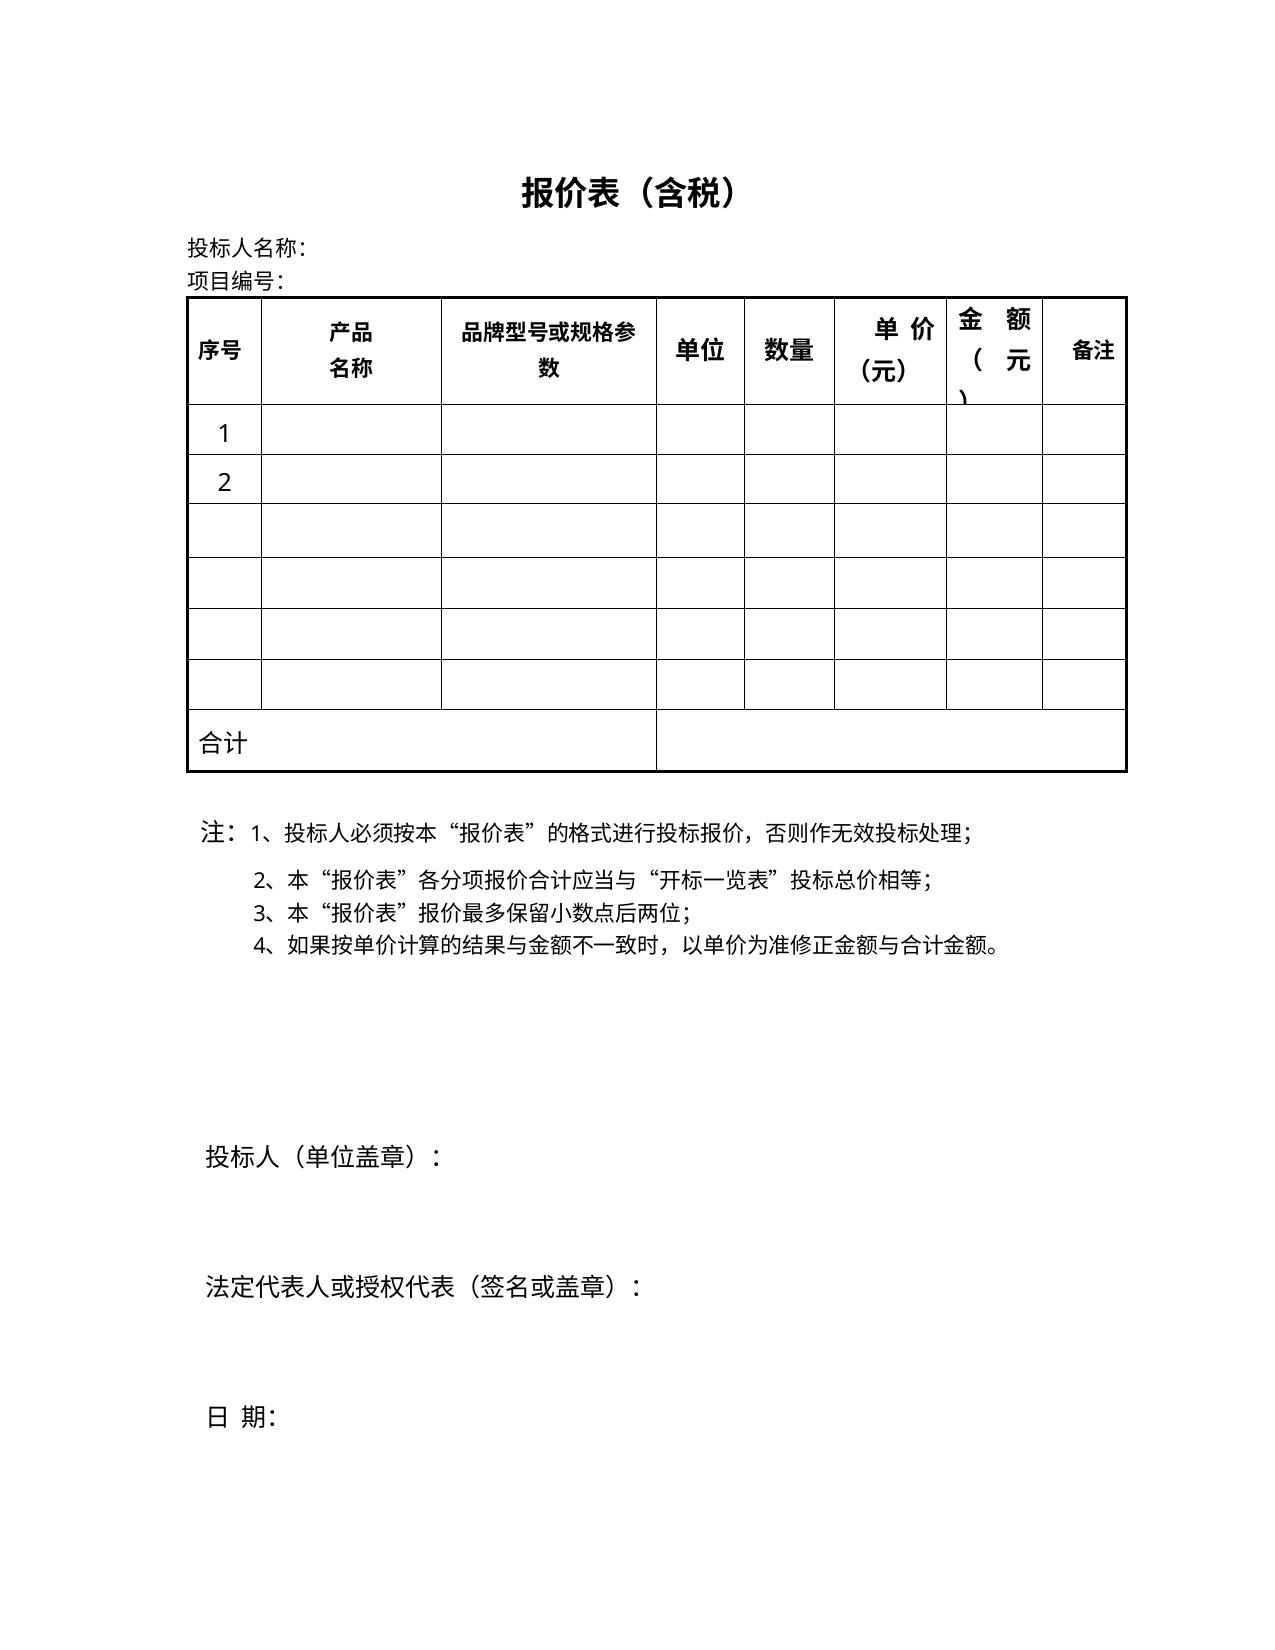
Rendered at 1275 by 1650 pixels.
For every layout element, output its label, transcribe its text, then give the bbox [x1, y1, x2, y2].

table_cell [442, 558, 656, 608]
table_cell [189, 660, 261, 709]
subtitle 报价表（含税） [187, 159, 1087, 224]
table_cell [262, 609, 441, 658]
table_cell [657, 609, 744, 658]
text 注：1、投标人必须按本“报价表”的格式进行投标报价，否则作无效投标处理； [187, 798, 1087, 863]
table_header 产品 名称 [262, 299, 441, 404]
table_cell [657, 455, 744, 503]
table_cell [835, 504, 946, 557]
table_cell [947, 660, 1042, 709]
table_cell 合计 [189, 710, 656, 770]
text 投标人名称： [187, 231, 1087, 263]
table_cell [1043, 609, 1125, 658]
table_cell [657, 660, 744, 709]
table_cell [442, 660, 656, 709]
table_cell [262, 455, 441, 503]
table_cell [947, 405, 1042, 454]
table_cell [745, 558, 834, 608]
table_cell [835, 558, 946, 608]
text 3、本“报价表”报价最多保留小数点后两位； [187, 896, 1087, 928]
text 投标人（单位盖章）： [205, 1123, 1087, 1188]
table_cell [442, 609, 656, 658]
table_cell [262, 405, 441, 454]
table_header 单位 [657, 299, 744, 404]
table_cell [657, 504, 744, 557]
table_cell [657, 558, 744, 608]
text 2、本“报价表”各分项报价合计应当与“开标一览表”投标总价相等； [187, 863, 1087, 896]
table_cell [1043, 558, 1125, 608]
table_cell 2 [189, 455, 261, 503]
table_cell [442, 455, 656, 503]
table_cell [657, 405, 744, 454]
table_cell [745, 504, 834, 557]
table_cell [262, 558, 441, 608]
table_cell [835, 660, 946, 709]
table_cell [947, 504, 1042, 557]
table_cell [745, 405, 834, 454]
table_cell [1043, 660, 1125, 709]
table_header 序号 [189, 299, 261, 404]
table_cell [835, 405, 946, 454]
table_header 数量 [745, 299, 834, 404]
table_cell [745, 660, 834, 709]
table_header 品牌型号或规格参数 [442, 299, 656, 404]
table_cell [189, 609, 261, 658]
table_cell [947, 558, 1042, 608]
table_cell [1043, 455, 1125, 503]
table_header 备注 [1043, 299, 1125, 404]
text 4、如果按单价计算的结果与金额不一致时，以单价为准修正金额与合计金额。 [187, 928, 1087, 961]
table_cell [745, 455, 834, 503]
text 项目编号： [187, 263, 1087, 296]
table_cell [262, 504, 441, 557]
table_cell 1 [189, 405, 261, 454]
table_cell [1043, 504, 1125, 557]
table_cell [835, 455, 946, 503]
table_cell [947, 455, 1042, 503]
table_cell [262, 660, 441, 709]
text 法定代表人或授权代表（签名或盖章）： [205, 1253, 1087, 1318]
table_cell [442, 504, 656, 557]
table_cell [745, 609, 834, 658]
table_cell [835, 609, 946, 658]
table_header 金额（元） [947, 299, 1042, 404]
table_cell [189, 558, 261, 608]
table_cell [442, 405, 656, 454]
table_cell [1043, 405, 1125, 454]
table_header 单价（元） [835, 299, 946, 404]
table_cell [947, 609, 1042, 658]
text 日 期： [205, 1383, 1087, 1448]
table_cell [189, 504, 261, 557]
table_cell [657, 710, 1125, 770]
